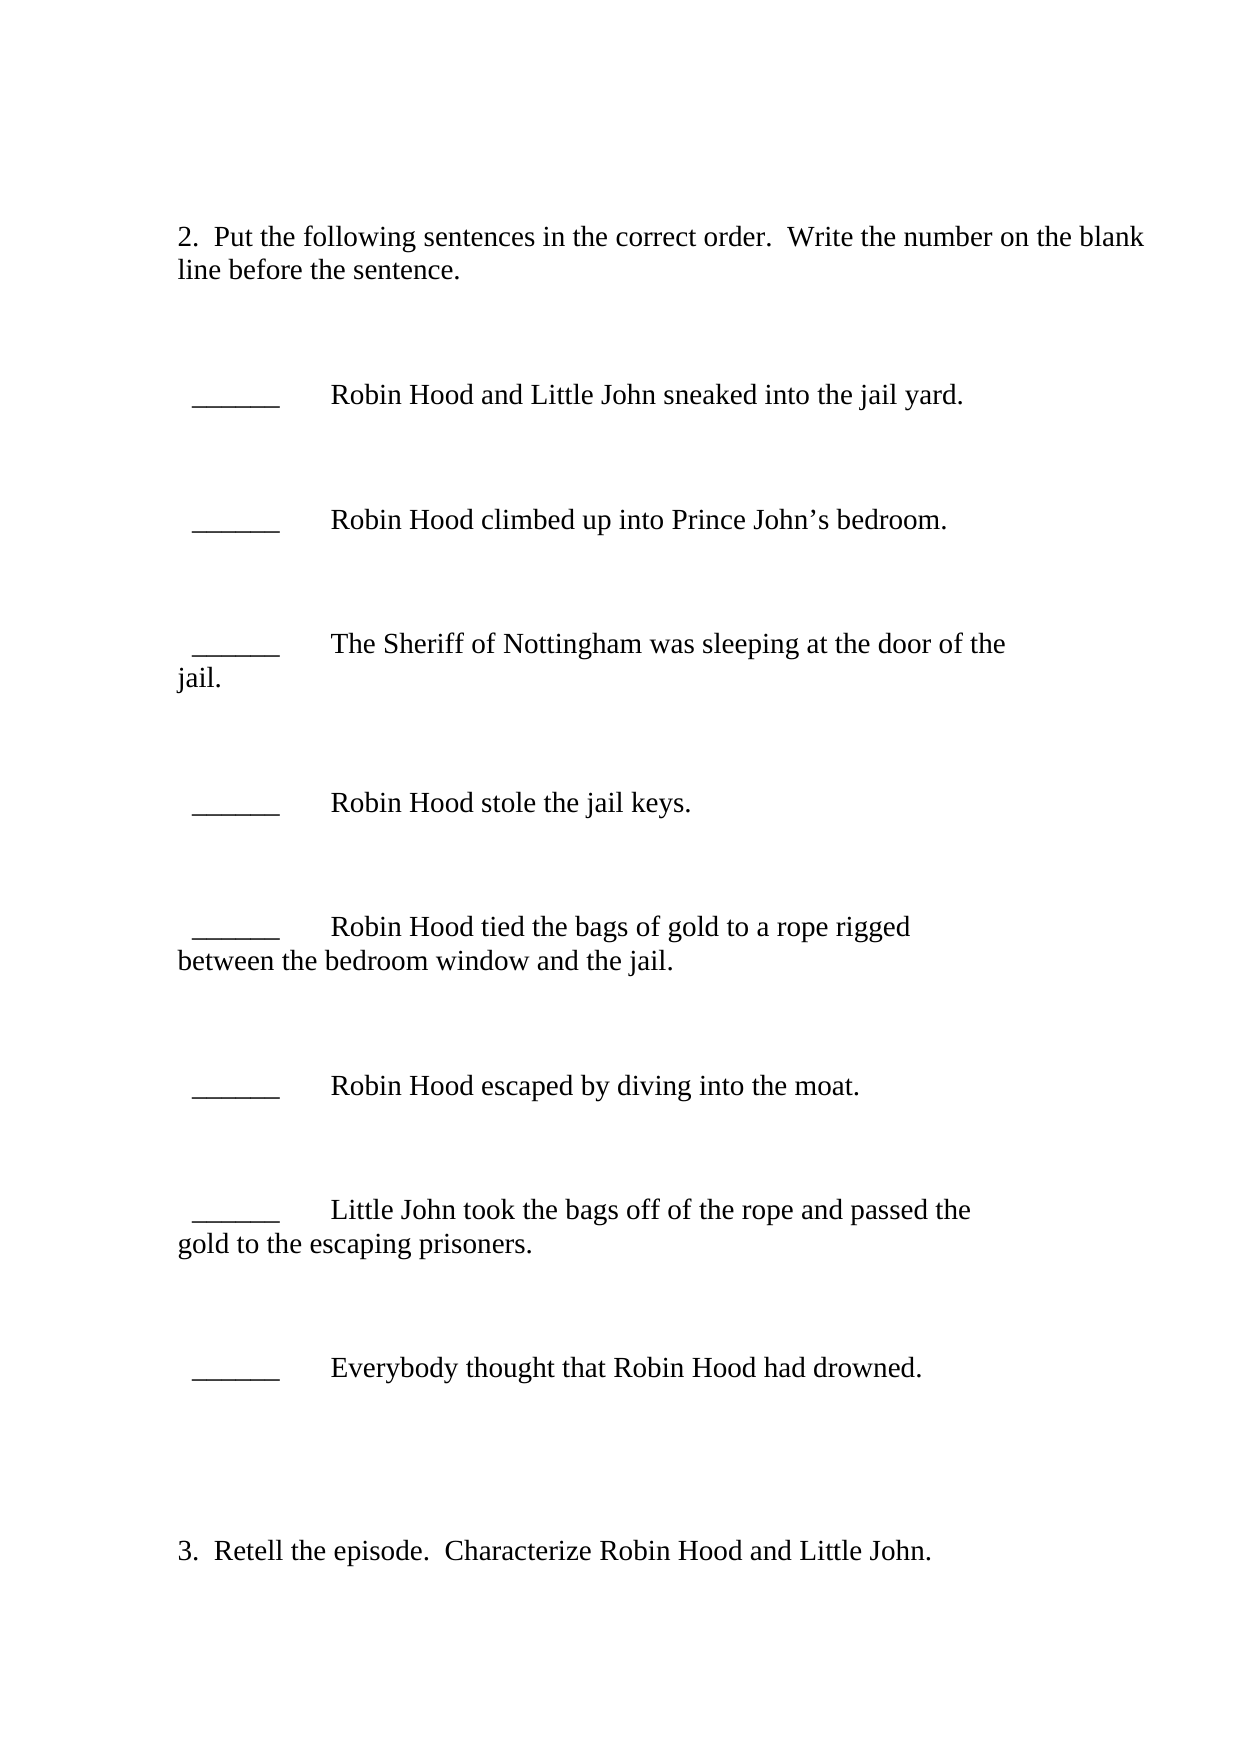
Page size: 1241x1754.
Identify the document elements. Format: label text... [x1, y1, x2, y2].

text ______ Robin Hood climbed up into Prince John’s bedroom. [177, 502, 1152, 535]
text ______ Robin Hood and Little John sneaked into the jail yard. [177, 377, 1152, 411]
text ______ Robin Hood escaped by diving into the moat. [177, 1068, 1152, 1101]
text ______ Robin Hood tied the bags of gold to a rope rigged between the bedroom window and the jail. [177, 909, 1152, 977]
text ______ Little John took the bags off of the rope and passed the gold to the escaping prisoners. [177, 1192, 1152, 1259]
text ______ The Sheriff of Nottingham was sleeping at the door of the jail. [177, 627, 1152, 694]
text ______ Robin Hood stole the jail keys. [177, 785, 1152, 818]
text 2. Put the following sentences in the correct order. Write the number on the blank line before the sentence. [177, 219, 1152, 286]
text ______ Everybody thought that Robin Hood had drowned. [177, 1351, 1152, 1384]
text 3. Retell the episode. Characterize Robin Hood and Little John. [177, 1533, 1152, 1566]
